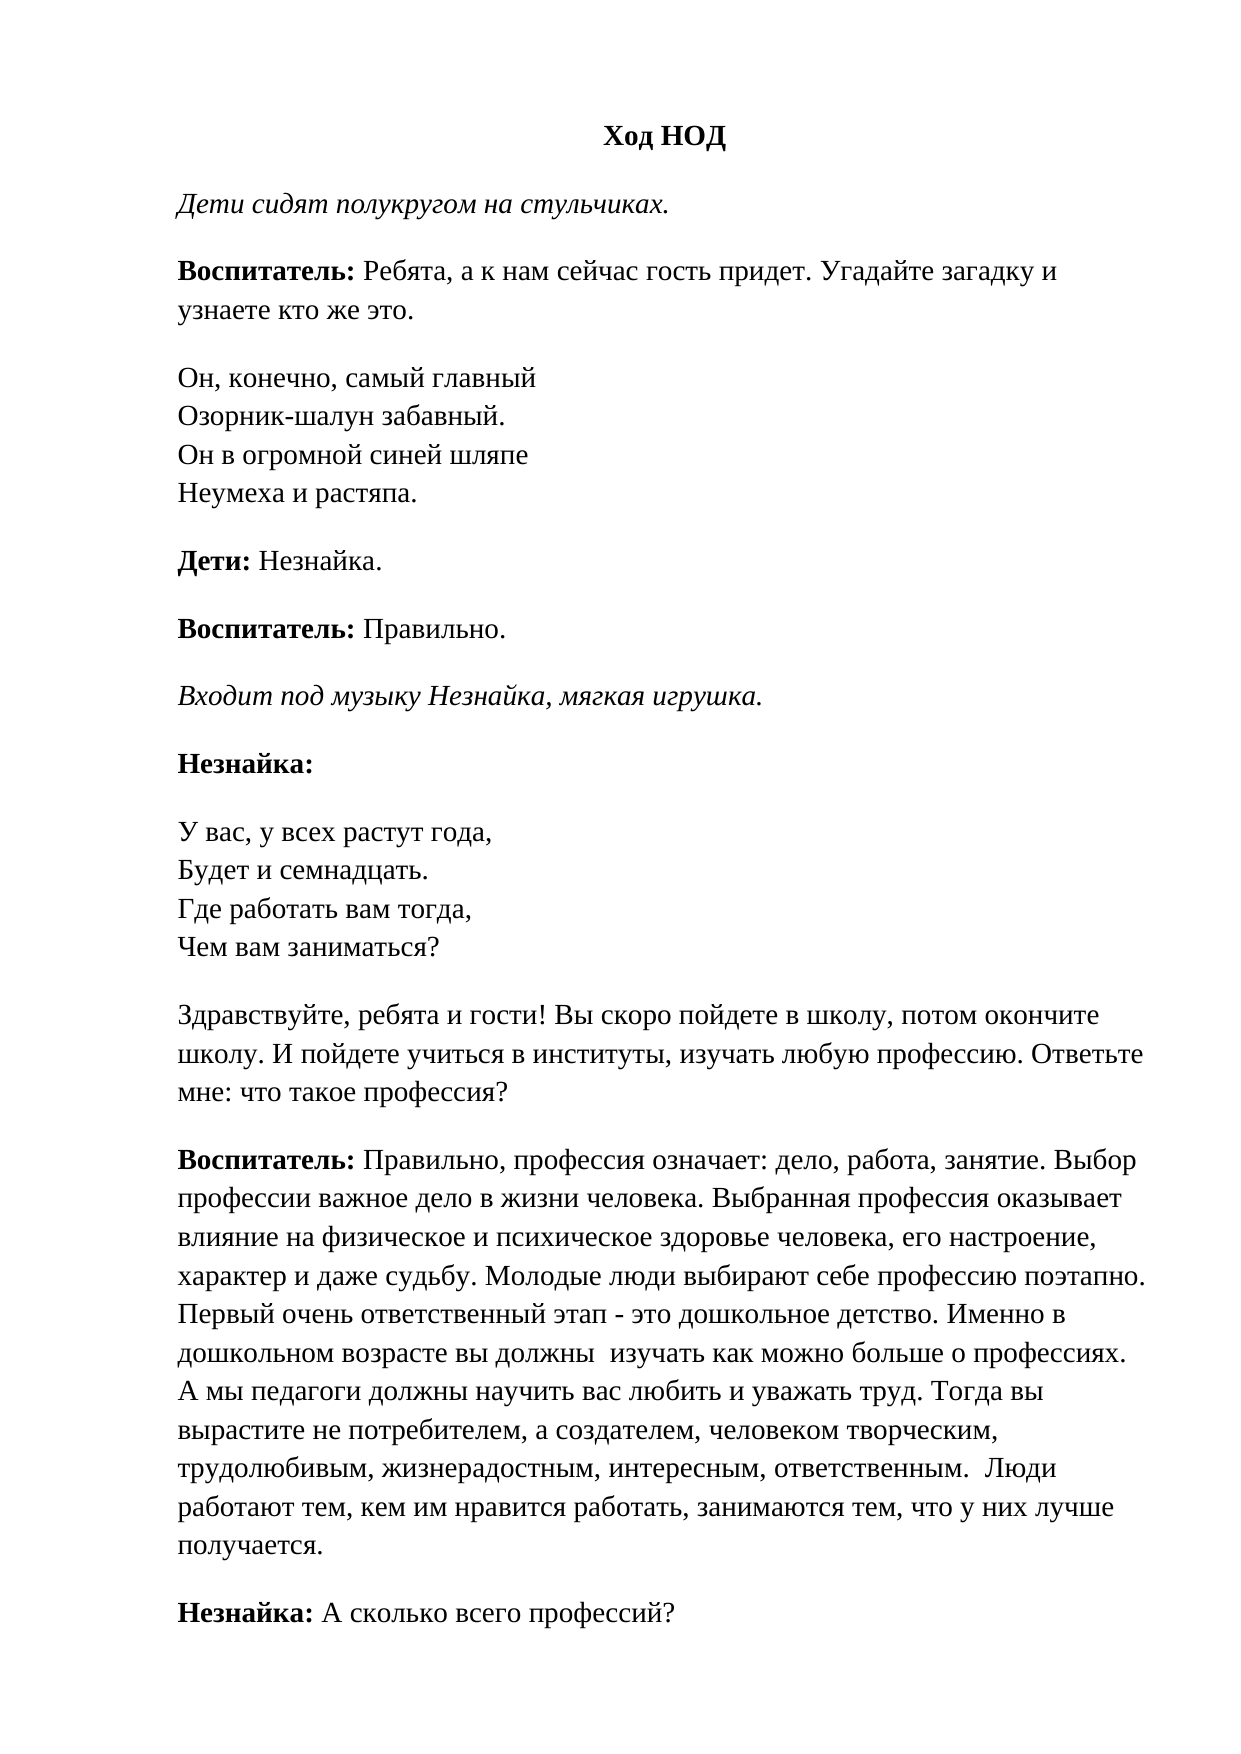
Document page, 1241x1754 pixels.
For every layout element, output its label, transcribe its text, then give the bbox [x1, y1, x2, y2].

text Незнайка: [177, 746, 1152, 780]
text Дети: Незнайка. [177, 543, 1152, 577]
text Входит под музыку Незнайка, мягкая игрушка. [177, 678, 1152, 712]
text Воспитатель: Правильно. [177, 611, 1152, 644]
text Ход НОД [177, 118, 1152, 152]
text Дети сидят полукругом на стульчиках. [177, 186, 1152, 219]
text Воспитатель: Ребята, а к нам сейчас гость придет. Угадайте загадку и узнаете кто же это. [177, 253, 1152, 326]
text Здравствуйте, ребята и гости! Вы скоро пойдете в школу, потом окончите школу. И пойдете учиться в институты, изучать любую профессию. Ответьте мне: что такое профессия? [177, 997, 1152, 1108]
text Незнайка: А сколько всего профессий? [177, 1595, 1152, 1629]
text У вас, у всех растут года, Будет и семнадцать. Где работать вам тогда, Чем вам заниматься? [177, 814, 1152, 963]
text Он, конечно, самый главный Озорник-шалун забавный. Он в огромной синей шляпе Неумеха и растяпа. [177, 360, 1152, 509]
text Воспитатель: Правильно, профессия означает: дело, работа, занятие. Выбор профессии важное дело в жизни человека. Выбранная профессия оказывает влияние на физическое и психическое здоровье человека, его настроение, характер и даже судьбу. Молодые люди выбирают себе профессию поэтапно. Первый очень ответственный этап - это дошкольное детство. Именно в дошкольном возрасте вы должны изучать как можно больше о профессиях. А мы педагоги должны научить вас любить и уважать труд. Тогда вы вырастите не потребителем, а создателем, человеком творческим, трудолюбивым, жизнерадостным, интересным, ответственным. Люди работают тем, кем им нравится работать, занимаются тем, что у них лучше получается. [177, 1142, 1152, 1561]
